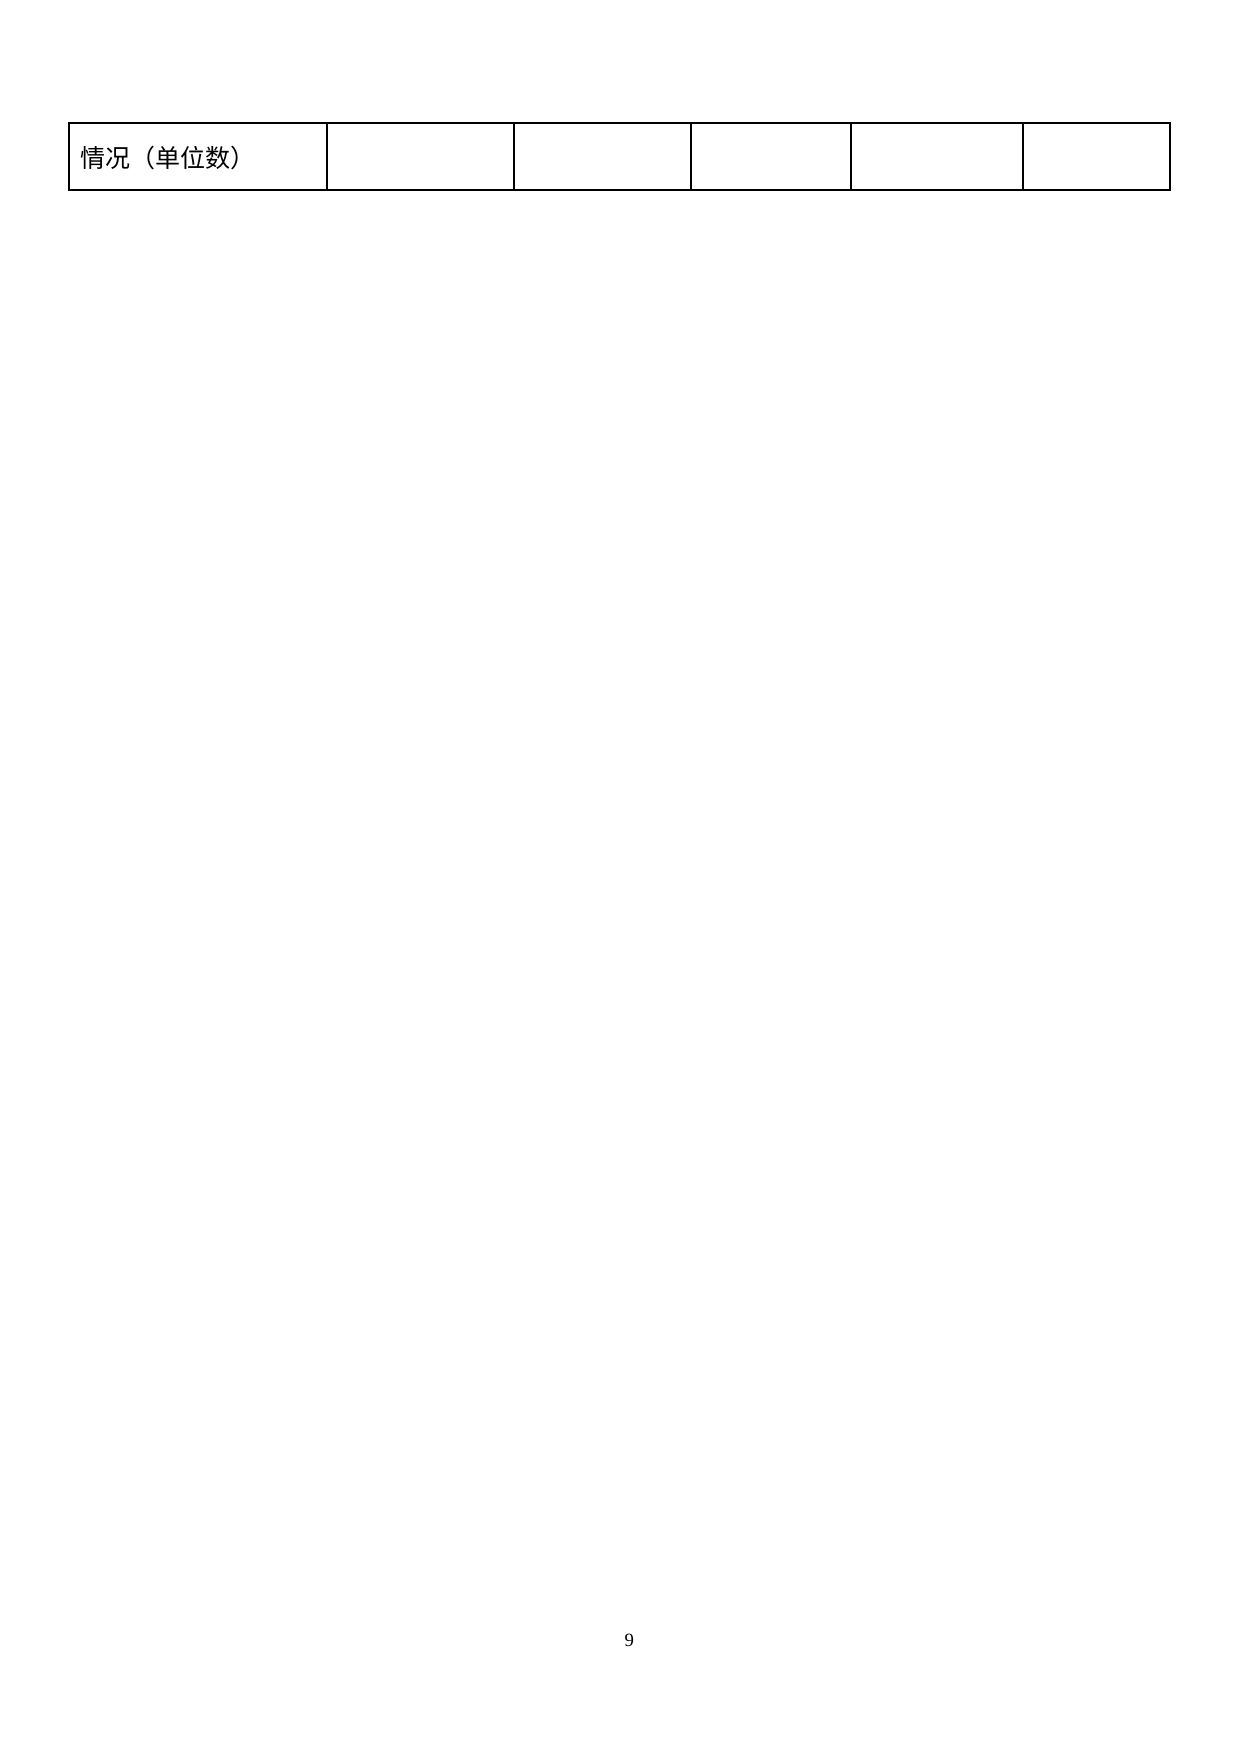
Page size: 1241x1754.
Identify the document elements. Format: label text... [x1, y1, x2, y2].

table_cell [692, 124, 850, 189]
table_cell [852, 124, 1022, 189]
table_cell [515, 124, 690, 189]
table_cell [1024, 124, 1169, 189]
table_cell [328, 124, 513, 189]
table_cell 内部控制监督部门的情况（单位数） [70, 124, 326, 189]
